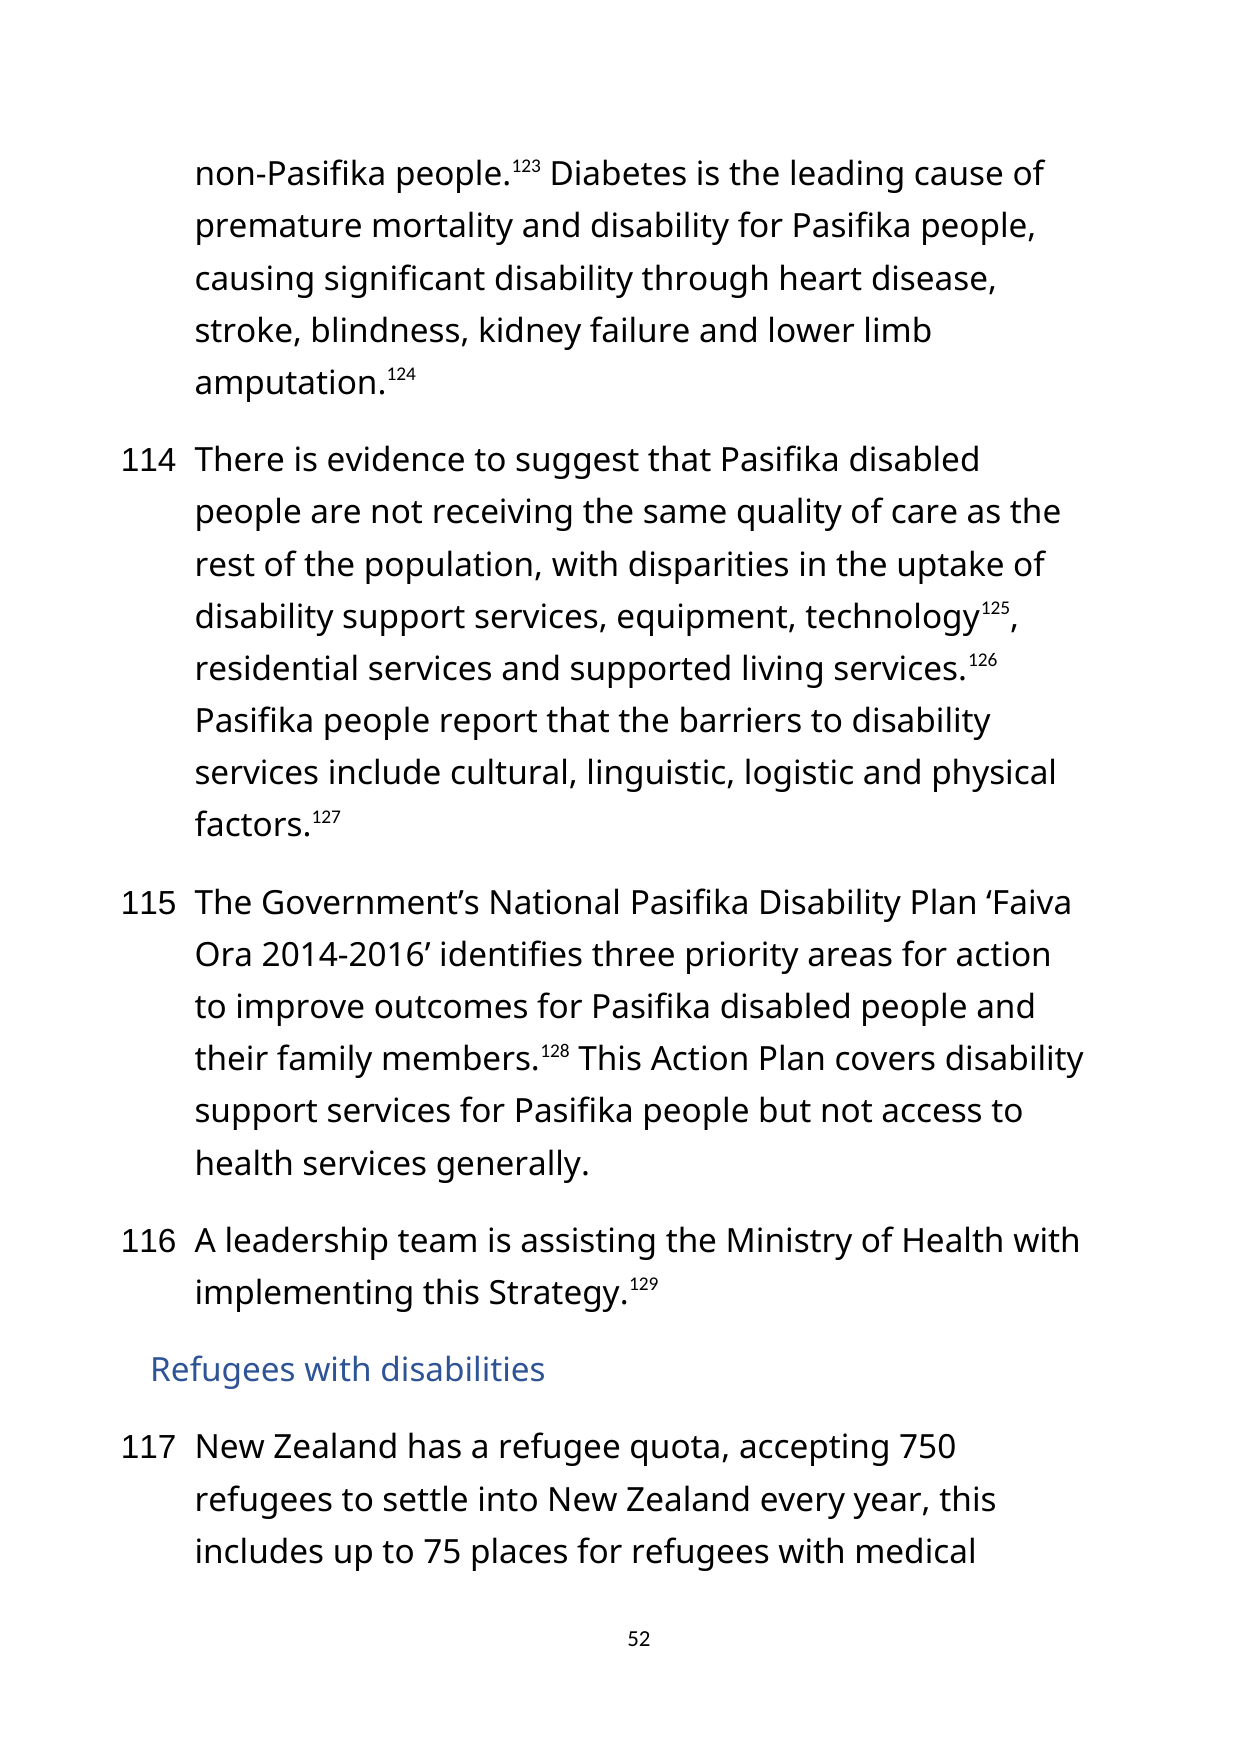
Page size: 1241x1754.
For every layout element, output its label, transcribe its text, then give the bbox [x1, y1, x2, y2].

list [121, 1423, 1090, 1573]
list There is evidence to suggest that Pasifika disabled people are not receiving the same quality of care as the rest of the population, with disparities in the uptake of disability support services, equipment, technology, residential services and supported living services. Pasifika people report that the barriers to disability services include cultural, linguistic, logistic and physical factors. [121, 436, 1090, 847]
subtitle Refugees with disabilities [150, 1346, 1090, 1391]
list The Government’s National Pasifika Disability Plan ‘Faiva Ora 2014-2016’ identifies three priority areas for action to improve outcomes for Pasifika disabled people and their family members. This Action Plan covers disability support services for Pasifika people but not access to health services generally. [121, 878, 1090, 1185]
list A leadership team is assisting the Ministry of Health with implementing this Strategy. [121, 1217, 1090, 1314]
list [121, 150, 1090, 404]
